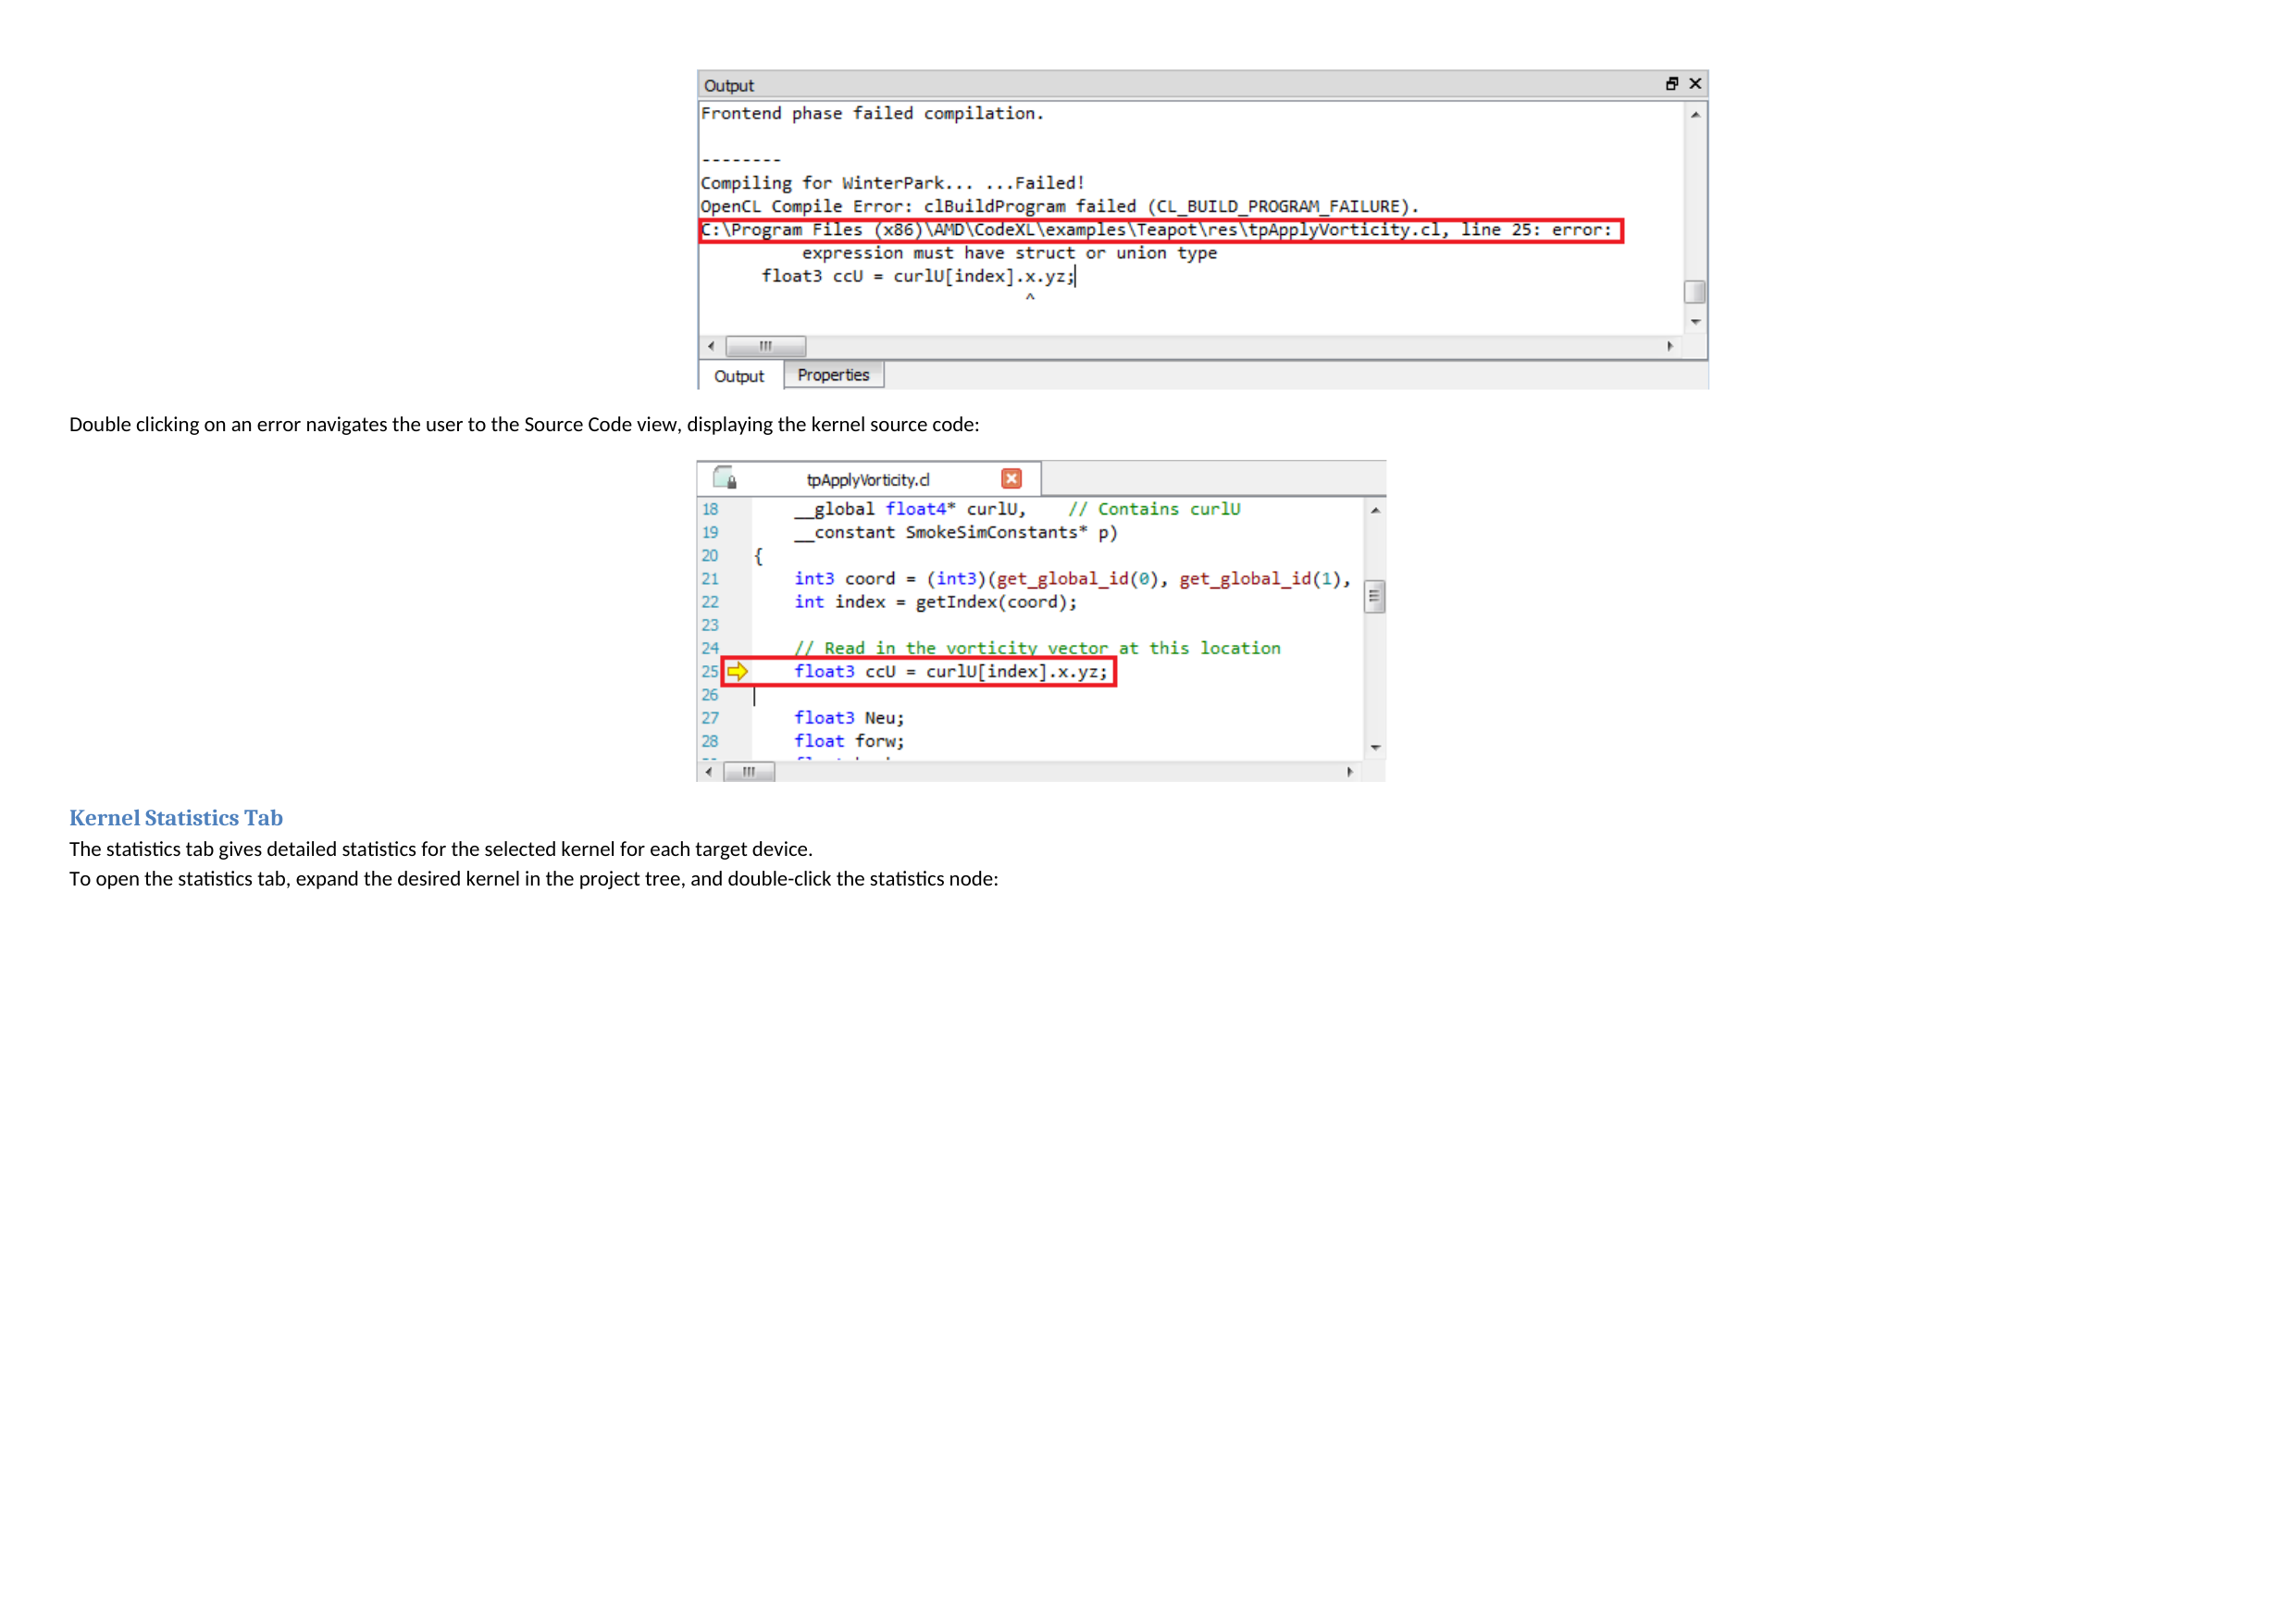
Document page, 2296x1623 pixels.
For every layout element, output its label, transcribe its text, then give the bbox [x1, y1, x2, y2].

text The statistics tab gives detailed statistics for the selected kernel for each target device. To open the statistics tab, expand the desired kernel in the project tree, and double-click the statistics node: [69, 836, 2226, 891]
picture [697, 69, 1710, 390]
subtitle Kernel Statistics Tab [69, 804, 2226, 831]
text Double clicking on an error navigates the user to the Source Code view, displaying the kernel source code: [69, 411, 2226, 437]
picture [696, 460, 1387, 782]
